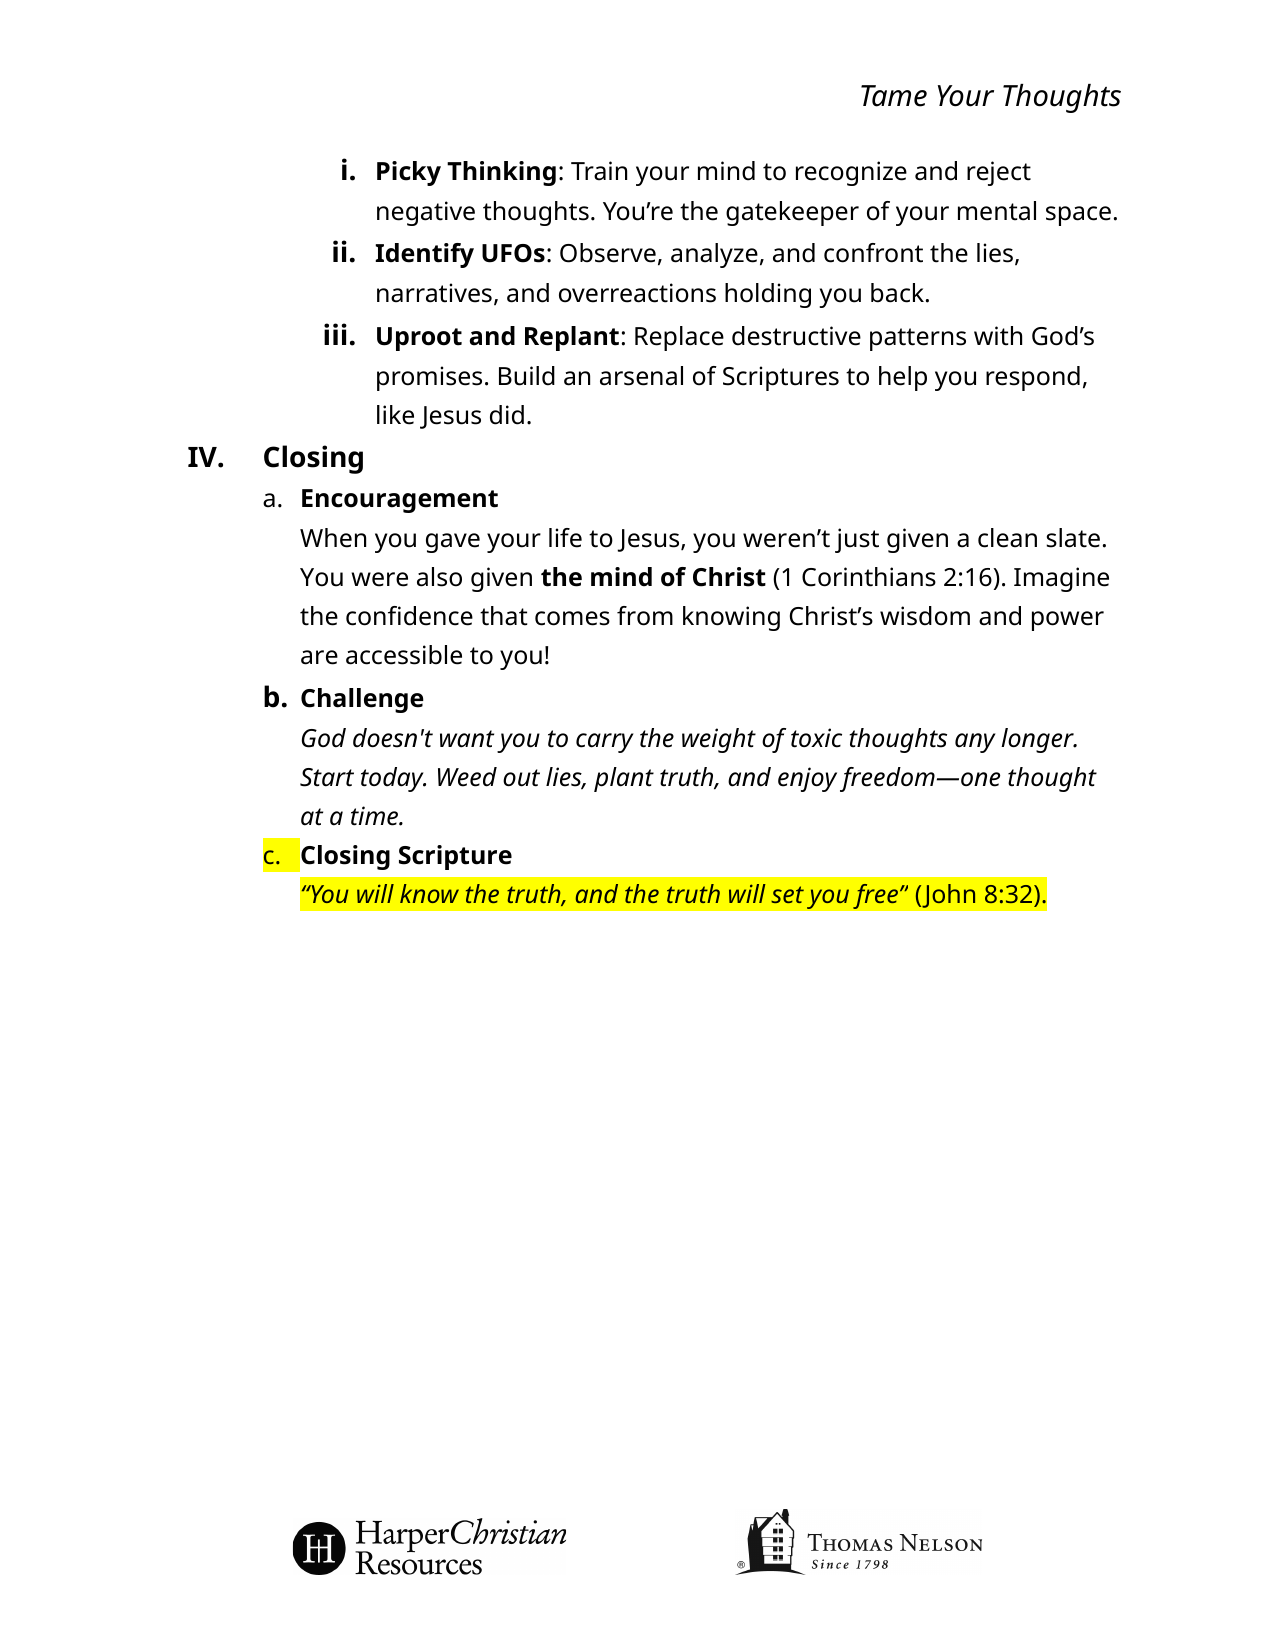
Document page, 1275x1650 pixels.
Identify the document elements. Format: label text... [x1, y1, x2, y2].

list Challenge God doesn't want you to carry the weight of toxic thoughts any longer. Start today. Weed out lies, plant truth, and enjoy freedom—one thought at a time. [262, 677, 1125, 833]
list Identify UFOs: Observe, analyze, and confront the lies, narratives, and overreactions holding you back. [356, 233, 1125, 310]
list Picky Thinking: Train your mind to recognize and reject negative thoughts. You’re the gatekeeper of your mental space. [356, 150, 1125, 227]
list Closing Scripture “You will know the truth, and the truth will set you free” (John 8:32). [262, 838, 1125, 911]
list Uproot and Replant: Replace destructive patterns with God’s promises. Build an arsenal of Scriptures to help you respond, like Jesus did. [356, 315, 1125, 432]
picture [735, 1509, 983, 1575]
list Encouragement When you gave your life to Jesus, you weren’t just given a clean slate. You were also given the mind of Christ (1 Corinthians 2:16). Imagine the confidence that comes from knowing Christ’s wisdom and power are accessible to you! [262, 481, 1125, 672]
picture [292, 1518, 567, 1575]
list Closing [187, 437, 1125, 475]
